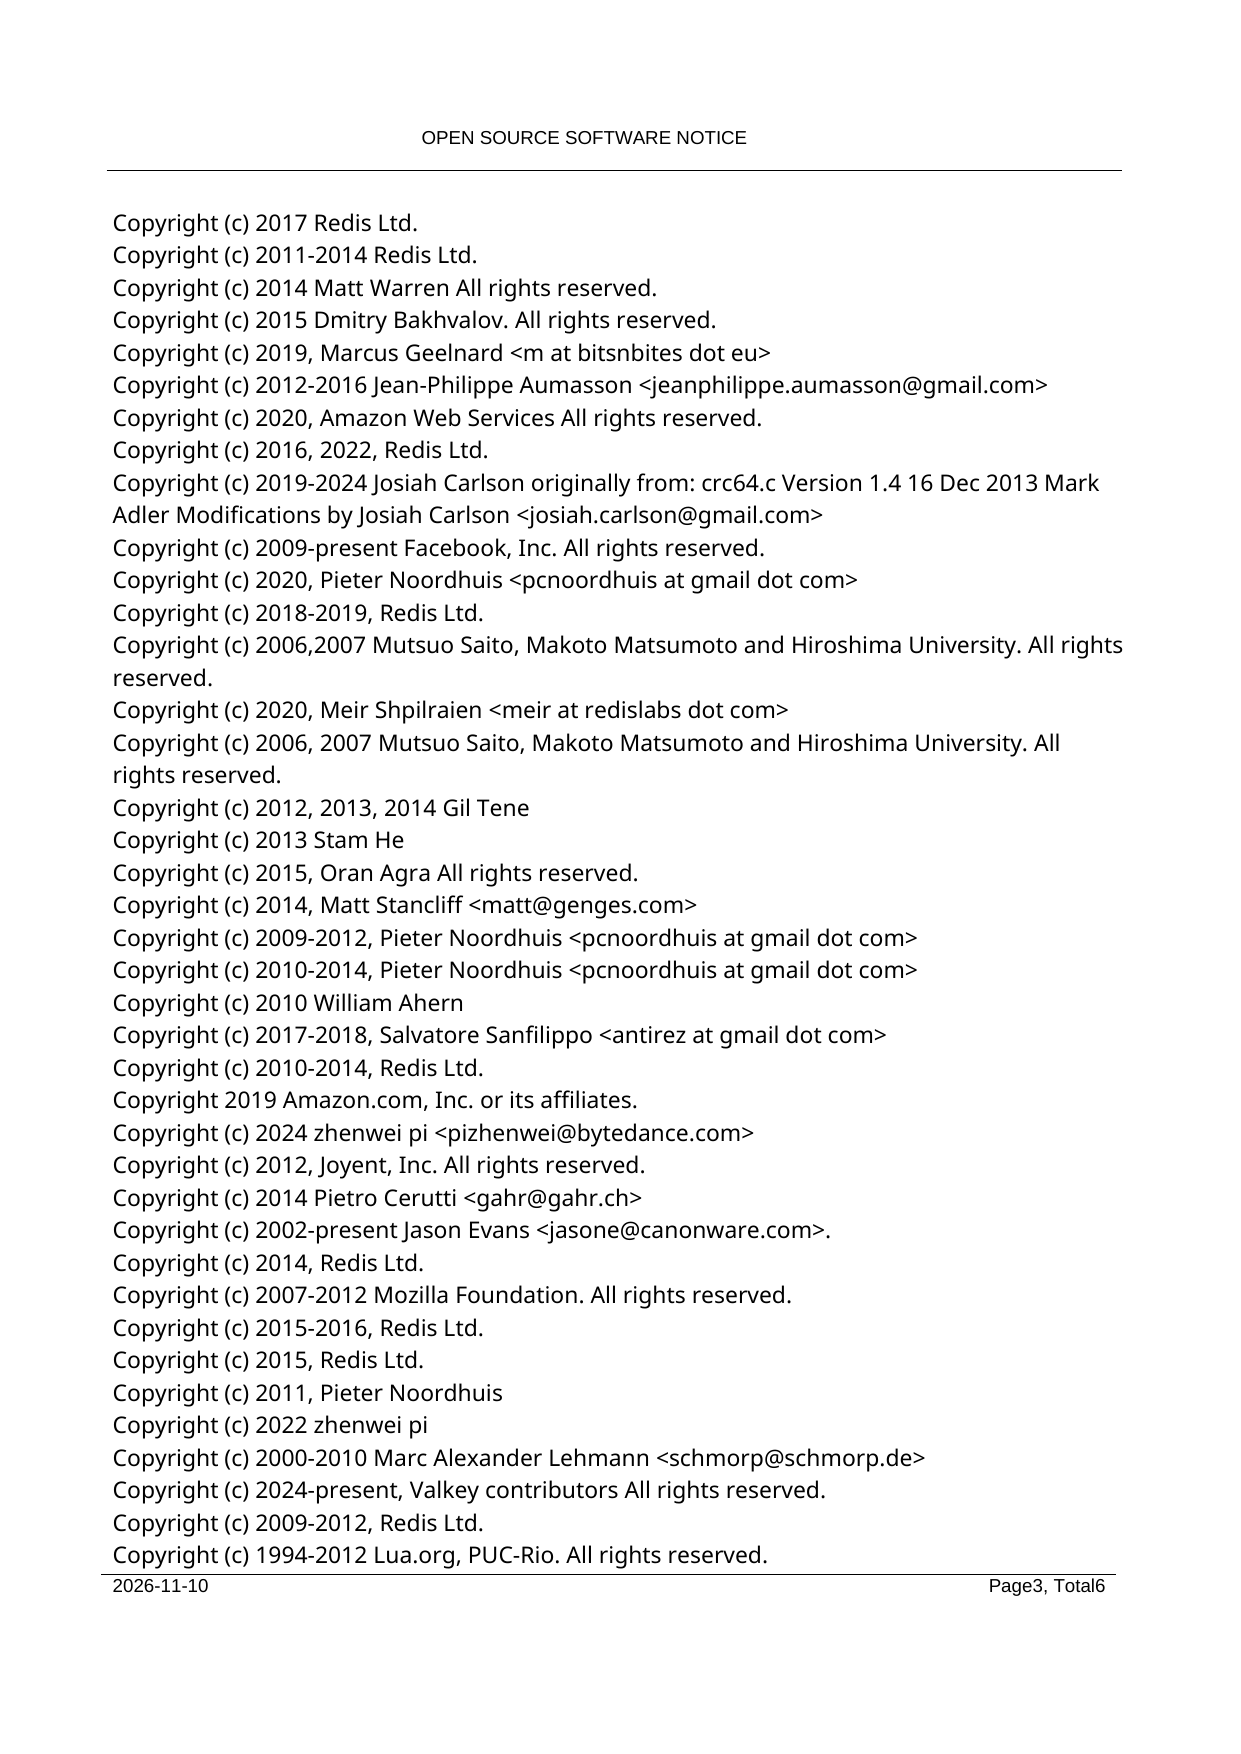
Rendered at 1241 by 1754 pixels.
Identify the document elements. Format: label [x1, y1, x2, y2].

text [112, 206, 1128, 1571]
